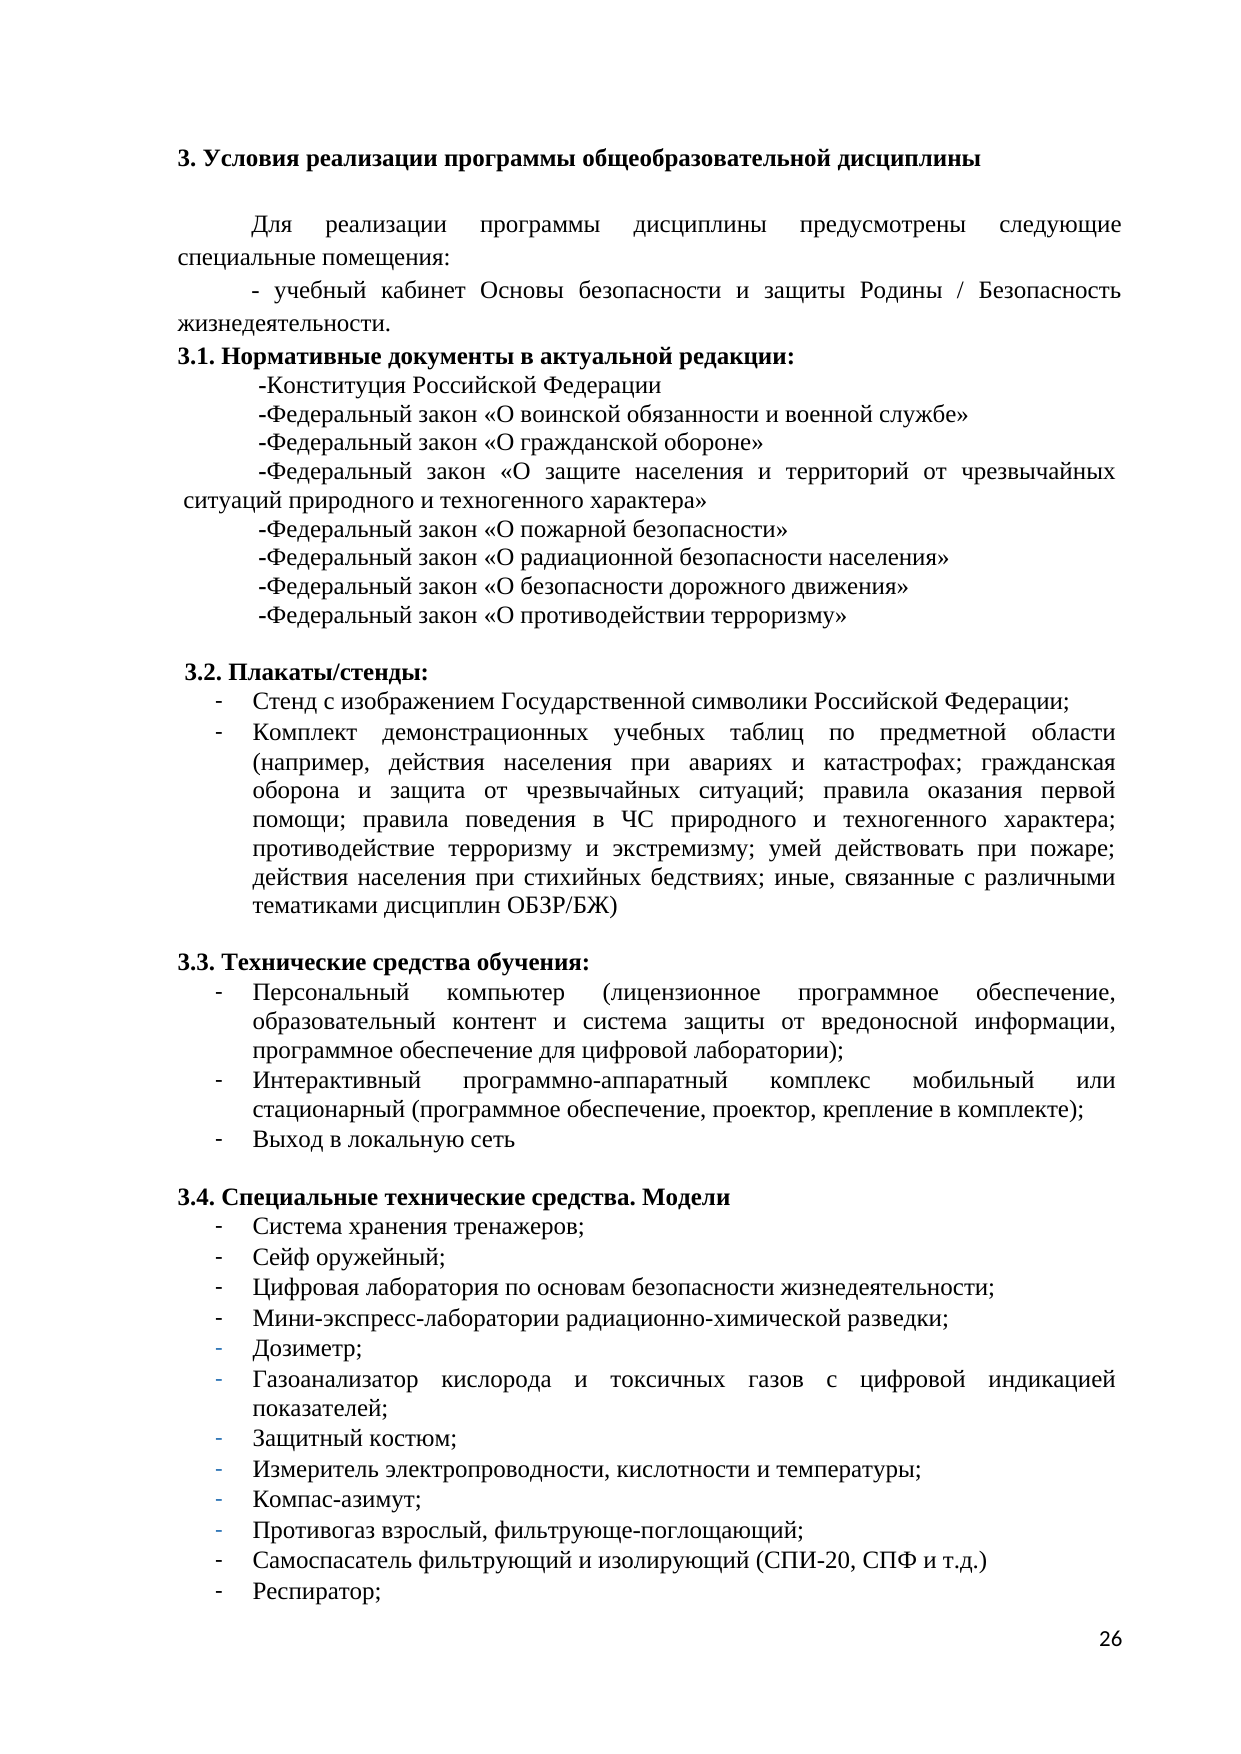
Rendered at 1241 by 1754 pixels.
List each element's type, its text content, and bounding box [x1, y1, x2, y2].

text -Федеральный закон «О безопасности дорожного движения» [183, 571, 1116, 600]
text -Федеральный закон «О воинской обязанности и военной службе» [183, 399, 1116, 427]
text 3.3. Технические средства обучения: [177, 947, 1116, 976]
list Измеритель электропроводности, кислотности и температуры; [215, 1453, 1116, 1483]
text -Федеральный закон «О противодействии терроризму» [183, 600, 1116, 629]
text -Федеральный закон «О пожарной безопасности» [183, 514, 1116, 542]
text 3.2. Плакаты/стенды: [109, 657, 1116, 686]
list Мини-экспресс-лаборатории радиационно-химической разведки; [215, 1302, 1122, 1332]
list Стенд с изображением Государственной символики Российской Федерации; [215, 686, 1116, 716]
text -Федеральный закон «О радиационной безопасности населения» [183, 542, 1116, 571]
list Газоанализатор кислорода и токсичных газов с цифровой индикацией показателей; [215, 1363, 1116, 1422]
text -Федеральный закон «О защите населения и территорий от чрезвычайных ситуаций природного и техногенного характера» [183, 456, 1116, 514]
text -Федеральный закон «О гражданской обороне» [183, 427, 1116, 456]
list Система хранения тренажеров; [215, 1210, 1116, 1241]
list Дозиметр; [215, 1332, 1116, 1363]
list Выход в локальную сеть [215, 1123, 1116, 1154]
text -Конституция Российской Федерации [183, 370, 1116, 399]
list Противогаз взрослый, фильтрующе-поглощающий; [215, 1514, 1116, 1544]
list Защитный костюм; [215, 1422, 1116, 1453]
list Компас-азимут; [215, 1483, 1116, 1514]
text 3.1. Нормативные документы в актуальной редакции: [177, 341, 1116, 370]
text - учебный кабинет Основы безопасности и защиты Родины / Безопасность жизнедеятельности. [177, 275, 1122, 337]
list Интерактивный программно-аппаратный комплекс мобильный или стационарный (программное обеспечение, проектор, крепление в комплекте); [215, 1064, 1116, 1123]
list Персональный компьютер (лицензионное программное обеспечение, образовательный контент и система защиты от вредоносной информации, программное обеспечение для цифровой лаборатории); [215, 976, 1116, 1064]
text Для реализации программы дисциплины предусмотрены следующие специальные помещения: [177, 209, 1122, 271]
list Самоспасатель фильтрующий и изолирующий (СПИ-20, СПФ и т.д.) [215, 1544, 1116, 1575]
list Респиратор; [215, 1575, 1116, 1605]
list Цифровая лаборатория по основам безопасности жизнедеятельности; [215, 1271, 1122, 1302]
text 3.4. Специальные технические средства. Модели [177, 1182, 1116, 1210]
list Комплект демонстрационных учебных таблиц по предметной области (например, действия населения при авариях и катастрофах; гражданская оборона и защита от чрезвычайных ситуаций; правила оказания первой помощи; правила поведения в ЧС природного и техногенного характера; противодействие терроризму и экстремизму; умей действовать при пожаре; действия населения при стихийных бедствиях; иные, связанные с различными тематиками дисциплин ОБЗР/БЖ) [215, 716, 1116, 919]
subtitle 3. Условия реализации программы общеобразовательной дисциплины [177, 143, 1122, 172]
list Сейф оружейный; [215, 1241, 1116, 1271]
